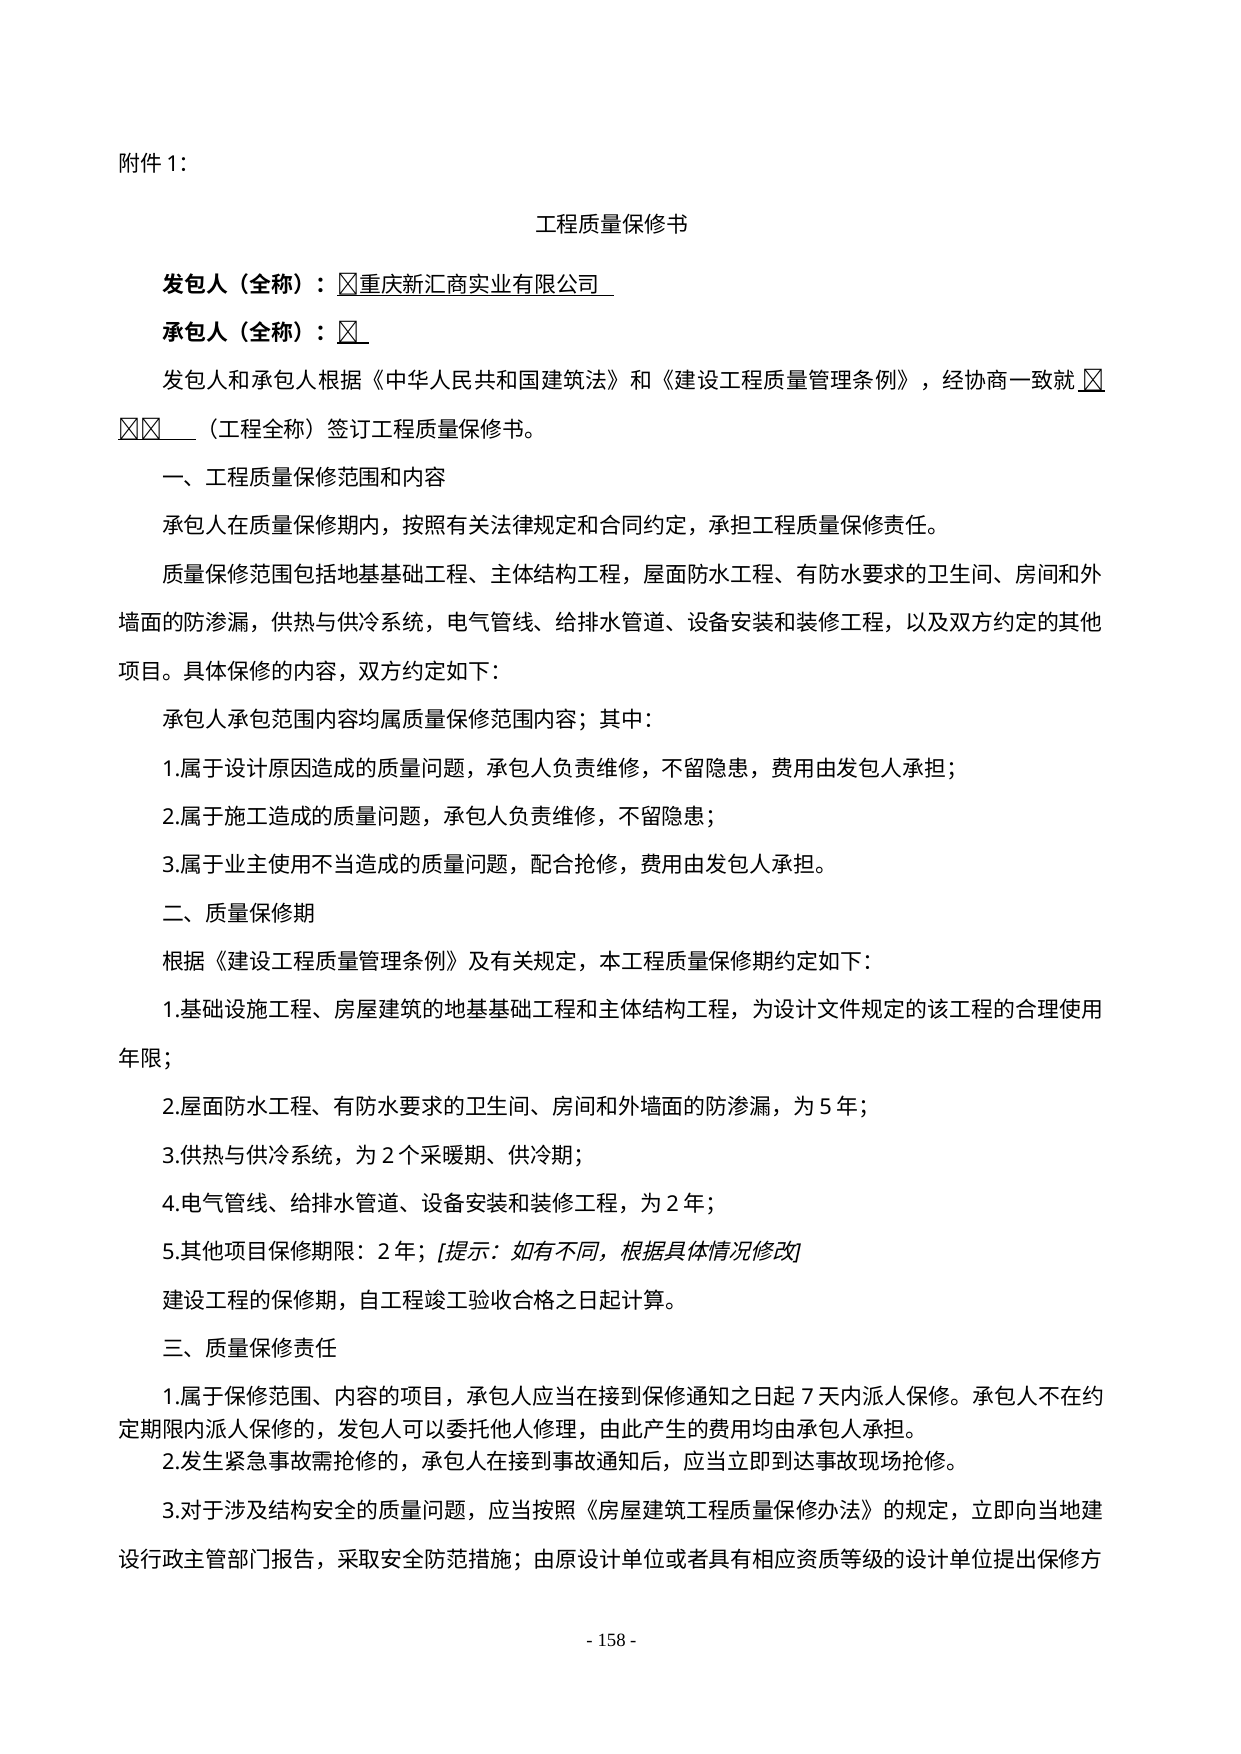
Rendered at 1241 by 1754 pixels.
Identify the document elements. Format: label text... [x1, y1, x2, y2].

text 2.屋面防水工程、有防水要求的卫生间、房间和外墙面的防渗漏，为5年； [118, 1089, 1104, 1122]
text 1.基础设施工程、房屋建筑的地基基础工程和主体结构工程，为设计文件规定的该工程的合理使用年限； [118, 992, 1104, 1073]
text 3.供热与供冷系统，为2个采暖期、供冷期； [118, 1137, 1104, 1170]
text 1.属于设计原因造成的质量问题，承包人负责维修，不留隐患，费用由发包人承担； [118, 750, 1104, 783]
text 5.其他项目保修期限：2年；[提示：如有不同，根据具体情况修改] [118, 1234, 1104, 1267]
text 二、质量保修期 [118, 895, 1104, 928]
text 2.发生紧急事故需抢修的，承包人在接到事故通知后，应当立即到达事故现场抢修。 [118, 1444, 1104, 1477]
text 建设工程的保修期，自工程竣工验收合格之日起计算。 [118, 1282, 1104, 1315]
text 一、工程质量保修范围和内容 [118, 459, 1104, 492]
text 三、质量保修责任 [118, 1331, 1104, 1363]
text 发包人（全称）：重庆新汇商实业有限公司 [118, 267, 1104, 299]
text 承包人承包范围内容均属质量保修范围内容；其中： [118, 702, 1104, 734]
text 承包人在质量保修期内，按照有关法律规定和合同约定，承担工程质量保修责任。 [118, 508, 1104, 540]
text 4.电气管线、给排水管道、设备安装和装修工程，为2年； [118, 1186, 1104, 1218]
text 根据《建设工程质量管理条例》及有关规定，本工程质量保修期约定如下： [118, 944, 1104, 976]
text 3.属于业主使用不当造成的质量问题，配合抢修，费用由发包人承担。 [118, 847, 1104, 879]
text 工程质量保修书 [118, 207, 1104, 239]
text 发包人和承包人根据《中华人民共和国建筑法》和《建设工程质量管理条例》，经协商一致就  （工程全称）签订工程质量保修书。 [118, 362, 1104, 444]
text 附件1： [118, 146, 1104, 178]
text 1.属于保修范围、内容的项目，承包人应当在接到保修通知之日起7天内派人保修。承包人不在约定期限内派人保修的，发包人可以委托他人修理，由此产生的费用均由承包人承担。 [118, 1379, 1104, 1444]
text 3.对于涉及结构安全的质量问题，应当按照《房屋建筑工程质量保修办法》的规定，立即向当地建设行政主管部门报告，采取安全防范措施；由原设计单位或者具有相应资质等级的设计单位提出保修方案，承包人实施保修。 [118, 1492, 1104, 1574]
text 2.属于施工造成的质量问题，承包人负责维修，不留隐患； [118, 799, 1104, 831]
text 质量保修范围包括地基基础工程、主体结构工程，屋面防水工程、有防水要求的卫生间、房间和外墙面的防渗漏，供热与供冷系统，电气管线、给排水管道、设备安装和装修工程，以及双方约定的其他项目。具体保修的内容，双方约定如下： [118, 556, 1104, 686]
text 承包人（全称）： [118, 315, 1104, 347]
